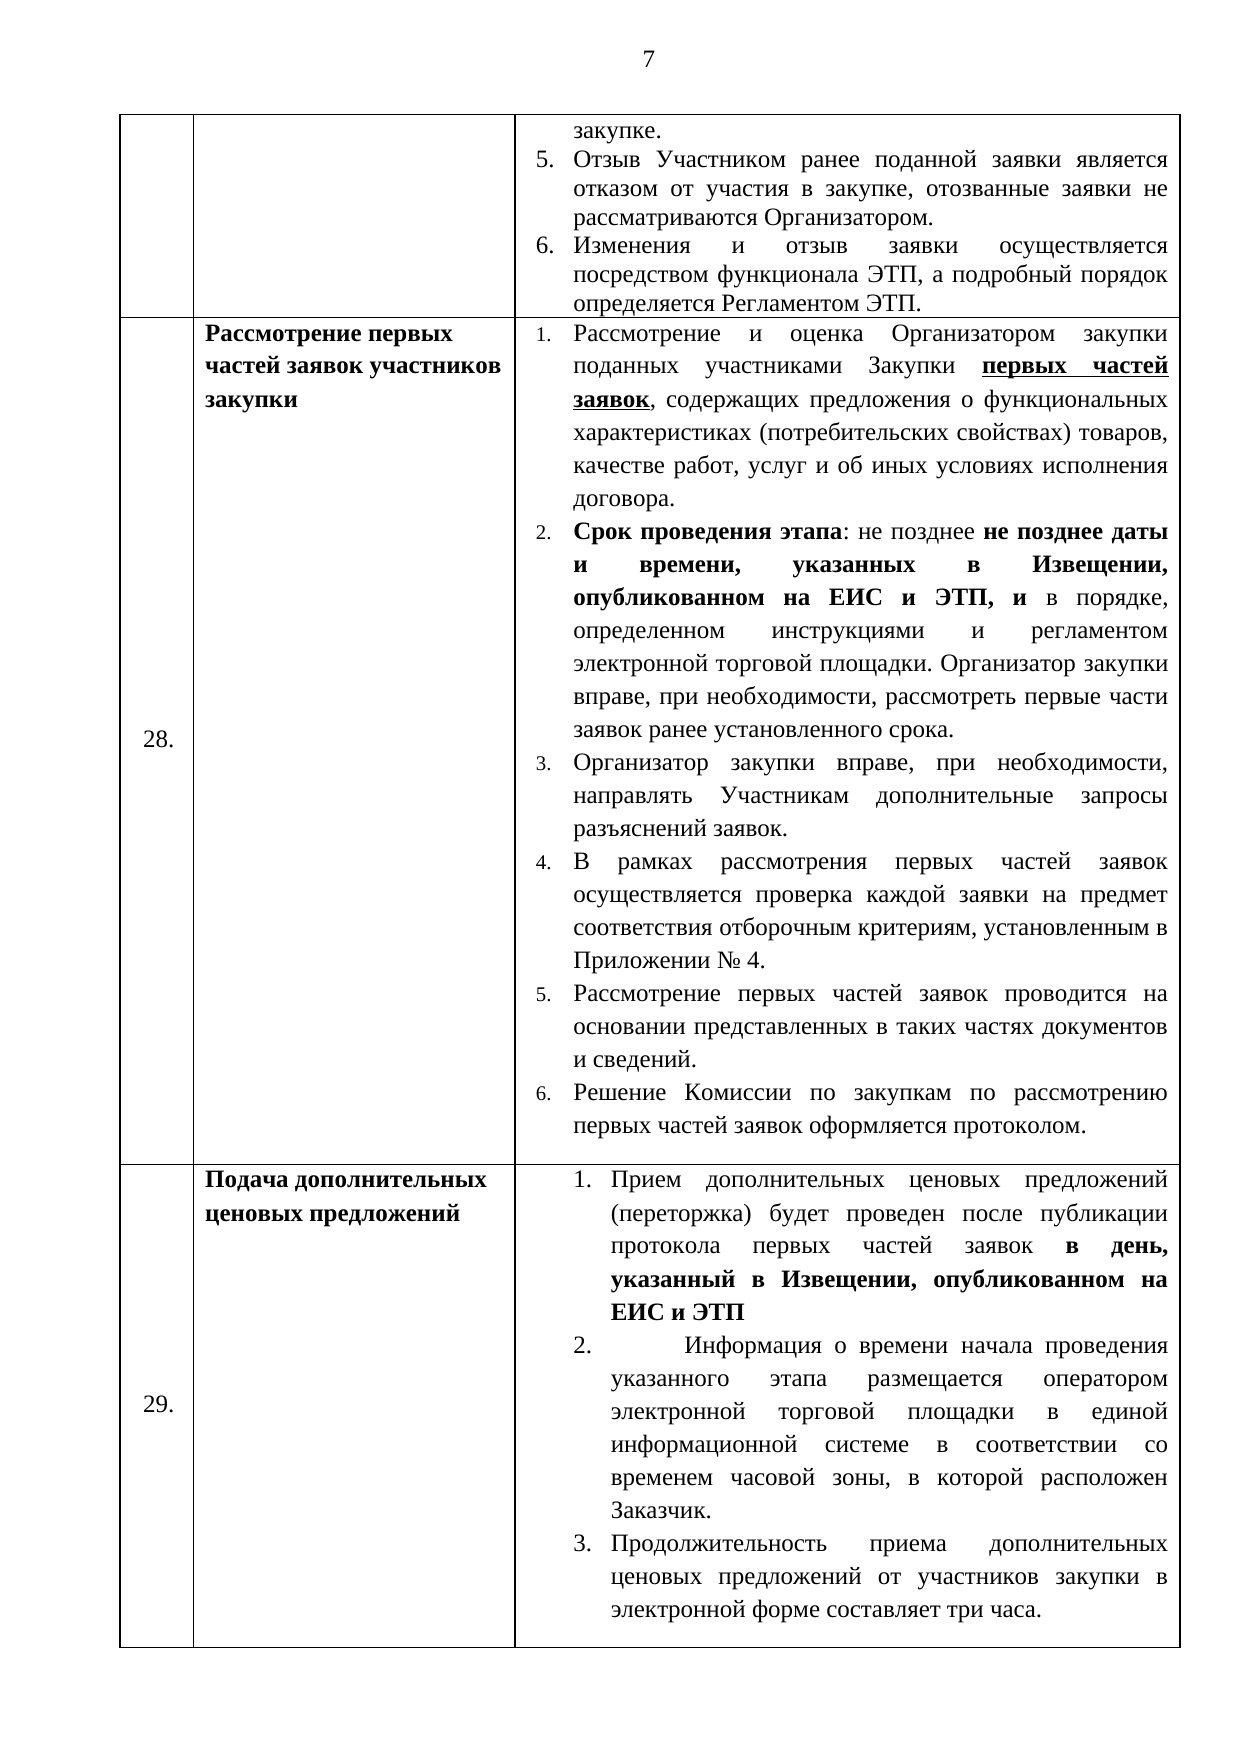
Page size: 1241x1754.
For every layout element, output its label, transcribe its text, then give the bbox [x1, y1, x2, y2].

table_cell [194, 115, 514, 317]
table_cell Рассмотрение и оценка Организатором закупки поданных участниками Закупки первых частей заявок, содержащих предложения о функциональных характеристиках (потребительских свойствах) товаров, качестве работ, услуг и об иных условиях исполнения договора. Срок проведения этапа: не позднее не позднее даты и времени, указанных в Извещении, опубликованном на ЕИС и ЭТП, и в порядке, определенном инструкциями и регламентом электронной торговой площадки. Организатор закупки вправе, при необходимости, рассмотреть первые части заявок ранее установленного срока. Организатор закупки вправе, при необходимости, направлять Участникам дополнительные запросы разъяснений заявок. В рамках рассмотрения первых частей заявок осуществляется проверка каждой заявки на предмет соответствия отборочным критериям, установленным в Приложении № 4. Рассмотрение первых частей заявок проводится на основании представленных в таких частях документов и сведений. Решение Комиссии по закупкам по рассмотрению первых частей заявок оформляется протоколом. [516, 318, 1179, 1163]
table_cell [516, 115, 1179, 317]
table_cell [121, 115, 193, 317]
table_cell Подача дополнительных ценовых предложений [194, 1165, 514, 1647]
table_cell Прием дополнительных ценовых предложений (переторжка) будет проведен после публикации протокола первых частей заявок в день, указанный в Извещении, опубликованном на ЕИС и ЭТП Информация о времени начала проведения указанного этапа размещается оператором электронной торговой площадки в единой информационной системе в соответствии со временем часовой зоны, в которой расположен Заказчик. Продолжительность приема дополнительных ценовых предложений от участников закупки в электронной форме составляет три часа. [516, 1165, 1179, 1647]
table_cell [121, 318, 193, 1163]
table_cell Рассмотрение первых частей заявок участников закупки [194, 318, 514, 1163]
table_cell [121, 1165, 193, 1647]
